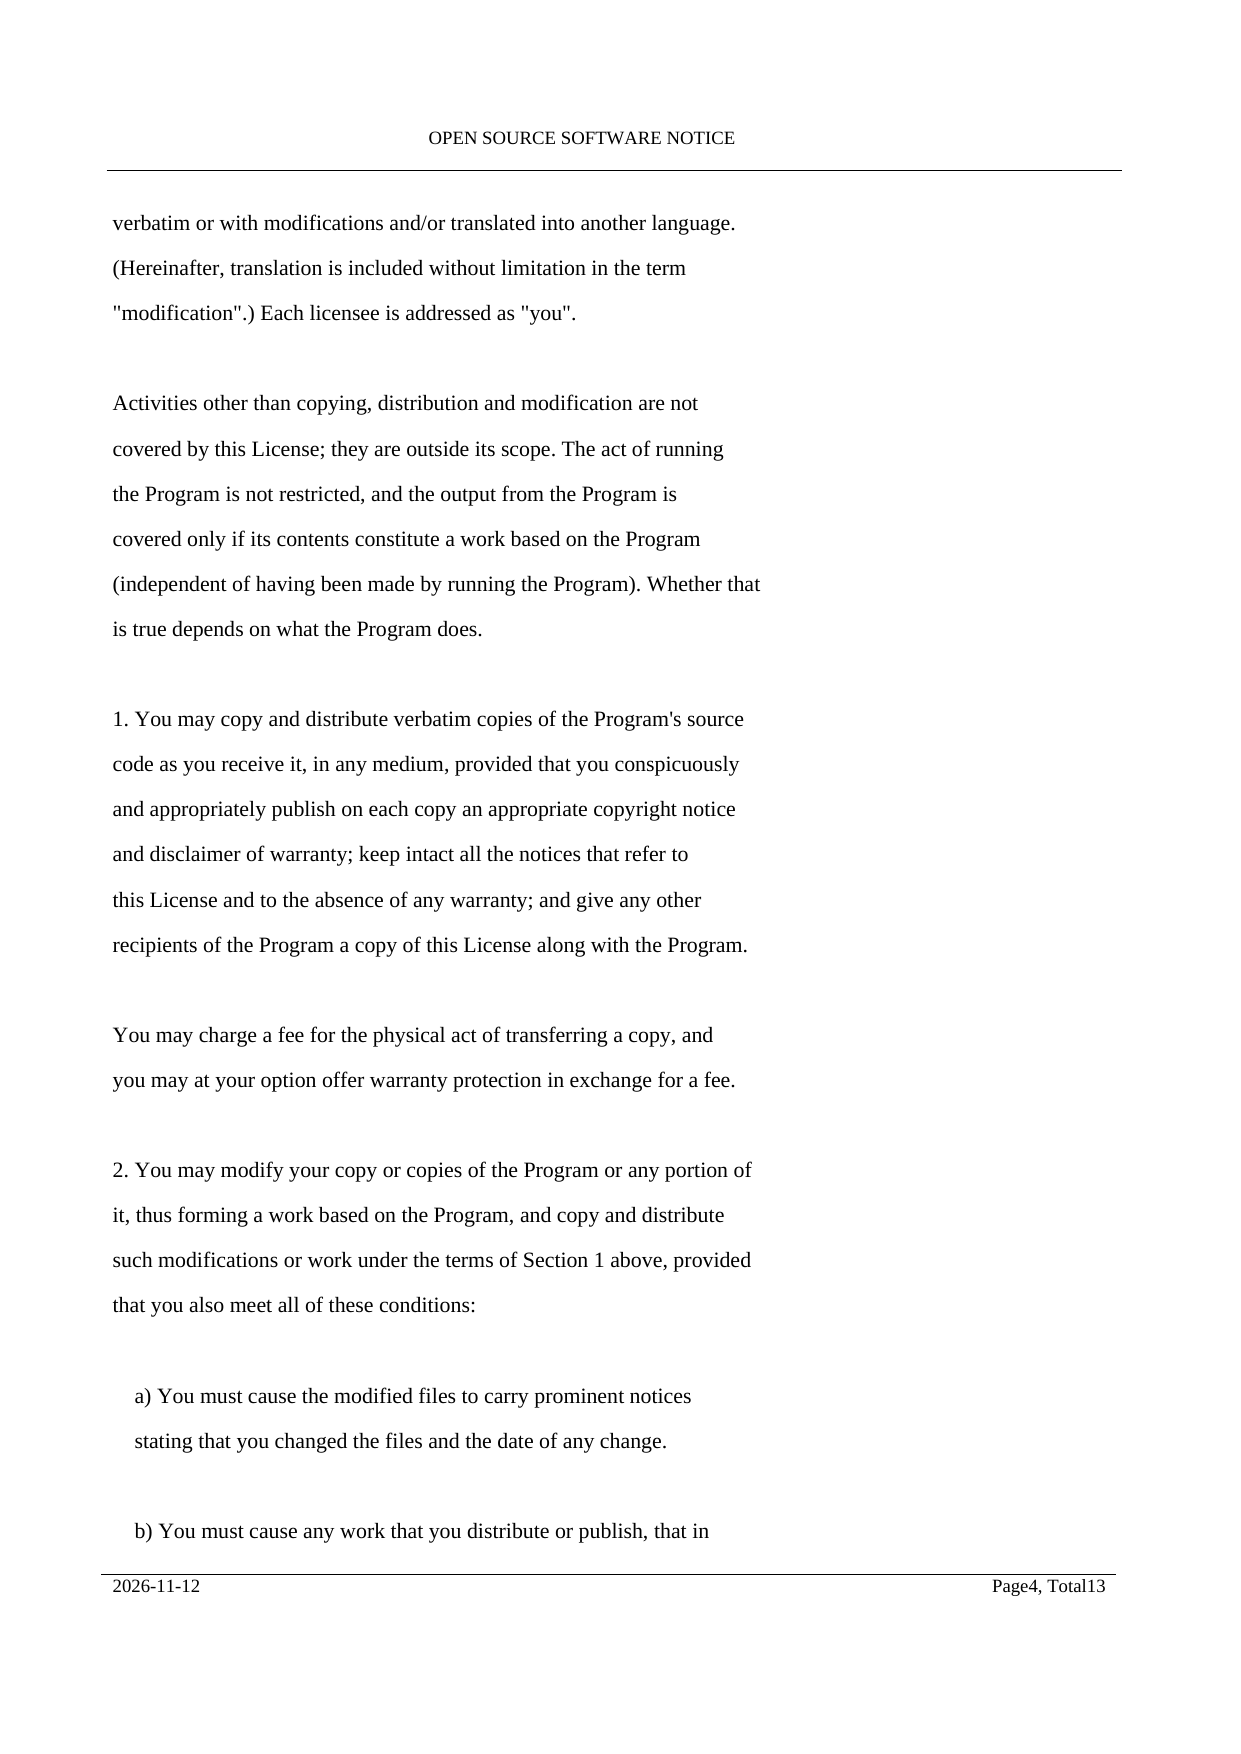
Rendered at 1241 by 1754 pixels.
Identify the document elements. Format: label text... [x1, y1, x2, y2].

text and appropriately publish on each copy an appropriate copyright notice [112, 793, 1128, 825]
text is true depends on what the Program does. [112, 612, 1128, 645]
text it, thus forming a work based on the Program, and copy and distribute [112, 1199, 1128, 1231]
text 1. You may copy and distribute verbatim copies of the Program's source [112, 702, 1128, 735]
text you may at your option offer warranty protection in exchange for a fee. [112, 1063, 1128, 1096]
text b) You must cause any work that you distribute or publish, that in [112, 1514, 1128, 1547]
text recipients of the Program a copy of this License along with the Program. [112, 928, 1128, 961]
text a) You must cause the modified files to carry prominent notices [112, 1379, 1128, 1412]
text "modification".) Each licensee is addressed as "you". [112, 297, 1128, 329]
text Activities other than copying, distribution and modification are not [112, 387, 1128, 419]
text (Hereinafter, translation is included without limitation in the term [112, 251, 1128, 284]
text this License and to the absence of any warranty; and give any other [112, 883, 1128, 915]
text You may charge a fee for the physical act of transferring a copy, and [112, 1018, 1128, 1051]
text 2. You may modify your copy or copies of the Program or any portion of [112, 1153, 1128, 1186]
text (independent of having been made by running the Program). Whether that [112, 567, 1128, 600]
text stating that you changed the files and the date of any change. [112, 1424, 1128, 1457]
text that you also meet all of these conditions: [112, 1289, 1128, 1321]
text covered by this License; they are outside its scope. The act of running [112, 432, 1128, 464]
text the Program is not restricted, and the output from the Program is [112, 477, 1128, 509]
text code as you receive it, in any medium, provided that you conspicuously [112, 748, 1128, 780]
text verbatim or with modifications and/or translated into another language. [112, 206, 1128, 239]
text such modifications or work under the terms of Section 1 above, provided [112, 1244, 1128, 1276]
text and disclaimer of warranty; keep intact all the notices that refer to [112, 838, 1128, 870]
text covered only if its contents constitute a work based on the Program [112, 522, 1128, 554]
